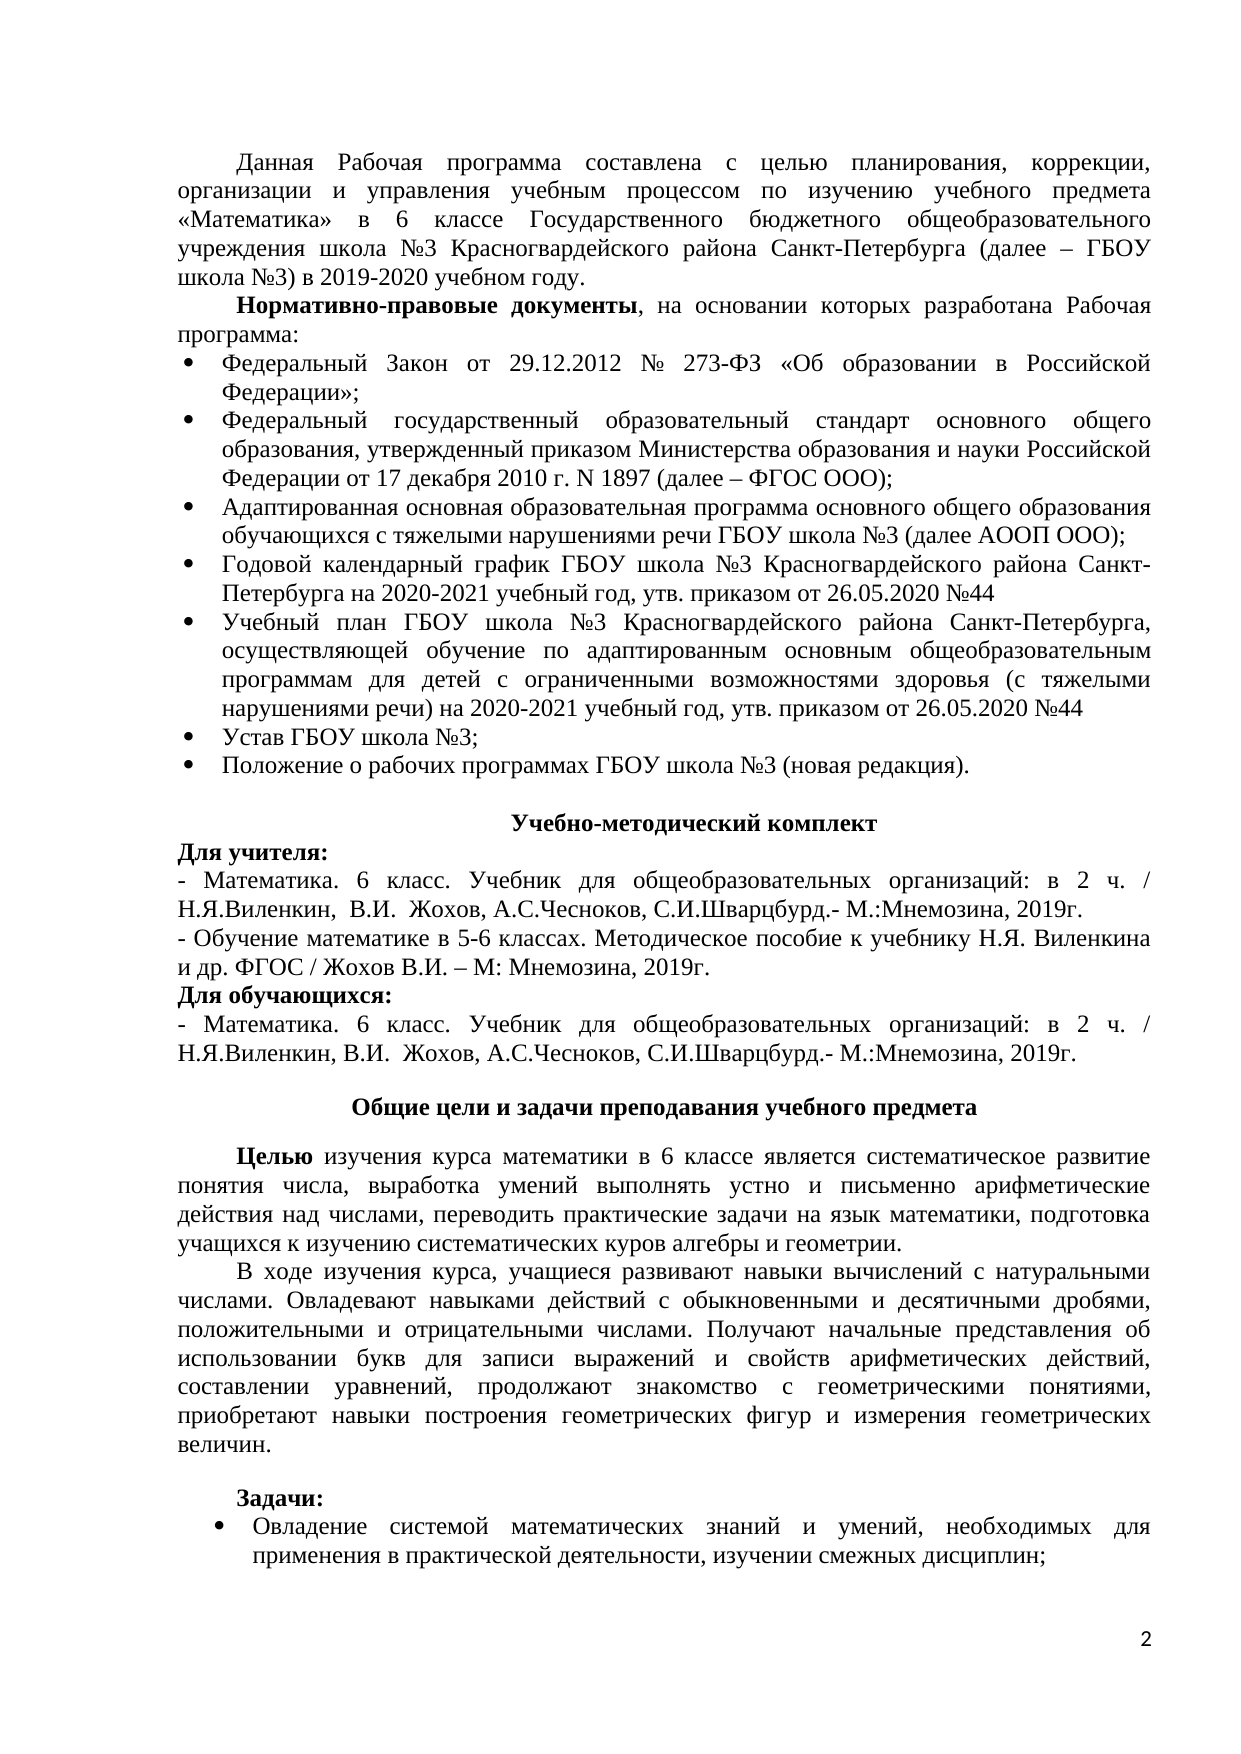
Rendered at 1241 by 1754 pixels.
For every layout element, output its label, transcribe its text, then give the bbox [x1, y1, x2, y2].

list Адаптированная основная образовательная программа основного общего образования обучающихся с тяжелыми нарушениями речи ГБОУ школа №3 (далее АООП ООО); [184, 492, 1152, 549]
text Задачи: [177, 1483, 1152, 1511]
text Нормативно-правовые документы, на основании которых разработана Рабочая программа: [177, 291, 1152, 348]
text Для учителя: [177, 837, 1152, 866]
text Для обучающихся: [177, 981, 1152, 1009]
text Данная Рабочая программа составлена с целью планирования, коррекции, организации и управления учебным процессом по изучению учебного предмета «Математика» в 6 классе Государственного бюджетного общеобразовательного учреждения школа №3 Красногвардейского района Санкт-Петербурга (далее – ГБОУ школа №3) в 2019-2020 учебном году. [177, 147, 1152, 291]
list Положение о рабочих программах ГБОУ школа №3 (новая редакция). [184, 751, 1152, 779]
text - Математика. 6 класс. Учебник для общеобразовательных организаций: в 2 ч. / Н.Я.Виленкин, В.И. Жохов, А.С.Чесноков, С.И.Шварцбурд.- М.:Мнемозина, 2019г. [177, 866, 1152, 923]
list Устав ГБОУ школа №3; [184, 722, 1152, 751]
text Учебно-методический комплект [177, 808, 1152, 837]
text Целью изучения курса математики в 6 классе является систематическое развитие понятия числа, выработка умений выполнять устно и письменно арифметические действия над числами, переводить практические задачи на язык математики, подготовка учащихся к изучению систематических куров алгебры и геометрии. [177, 1141, 1152, 1256]
text - Математика. 6 класс. Учебник для общеобразовательных организаций: в 2 ч. / Н.Я.Виленкин, В.И. Жохов, А.С.Чесноков, С.И.Шварцбурд.- М.:Мнемозина, 2019г. [177, 1009, 1152, 1067]
list Овладение системой математических знаний и умений, необходимых для применения в практической деятельности, изучении смежных дисциплин; [215, 1511, 1152, 1569]
list Федеральный Закон от 29.12.2012 № 273-ФЗ «Об образовании в Российской Федерации»; [184, 348, 1152, 406]
list Федеральный государственный образовательный стандарт основного общего образования, утвержденный приказом Министерства образования и науки Российской Федерации от 17 декабря 2010 г. N 1897 (далее – ФГОС ООО); [184, 406, 1152, 492]
text В ходе изучения курса, учащиеся развивают навыки вычислений с натуральными числами. Овладевают навыками действий с обыкновенными и десятичными дробями, положительными и отрицательными числами. Получают начальные представления об использовании букв для записи выражений и свойств арифметических действий, составлении уравнений, продолжают знакомство с геометрическими понятиями, приобретают навыки построения геометрических фигур и измерения геометрических величин. [177, 1256, 1152, 1458]
list Учебный план ГБОУ школа №3 Красногвардейского района Санкт-Петербурга, осуществляющей обучение по адаптированным основным общеобразовательным программам для детей с ограниченными возможностями здоровья (с тяжелыми нарушениями речи) на 2020-2021 учебный год, утв. приказом от 26.05.2020 №44 [184, 607, 1152, 722]
text - Обучение математике в 5-6 классах. Методическое пособие к учебнику Н.Я. Виленкина и др. ФГОС / Жохов В.И. – М: Мнемозина, 2019г. [177, 923, 1152, 981]
list Годовой календарный график ГБОУ школа №3 Красногвардейского района Санкт-Петербурга на 2020-2021 учебный год, утв. приказом от 26.05.2020 №44 [184, 549, 1152, 607]
list Общие цели и задачи преподавания учебного предмета [177, 1092, 1152, 1121]
